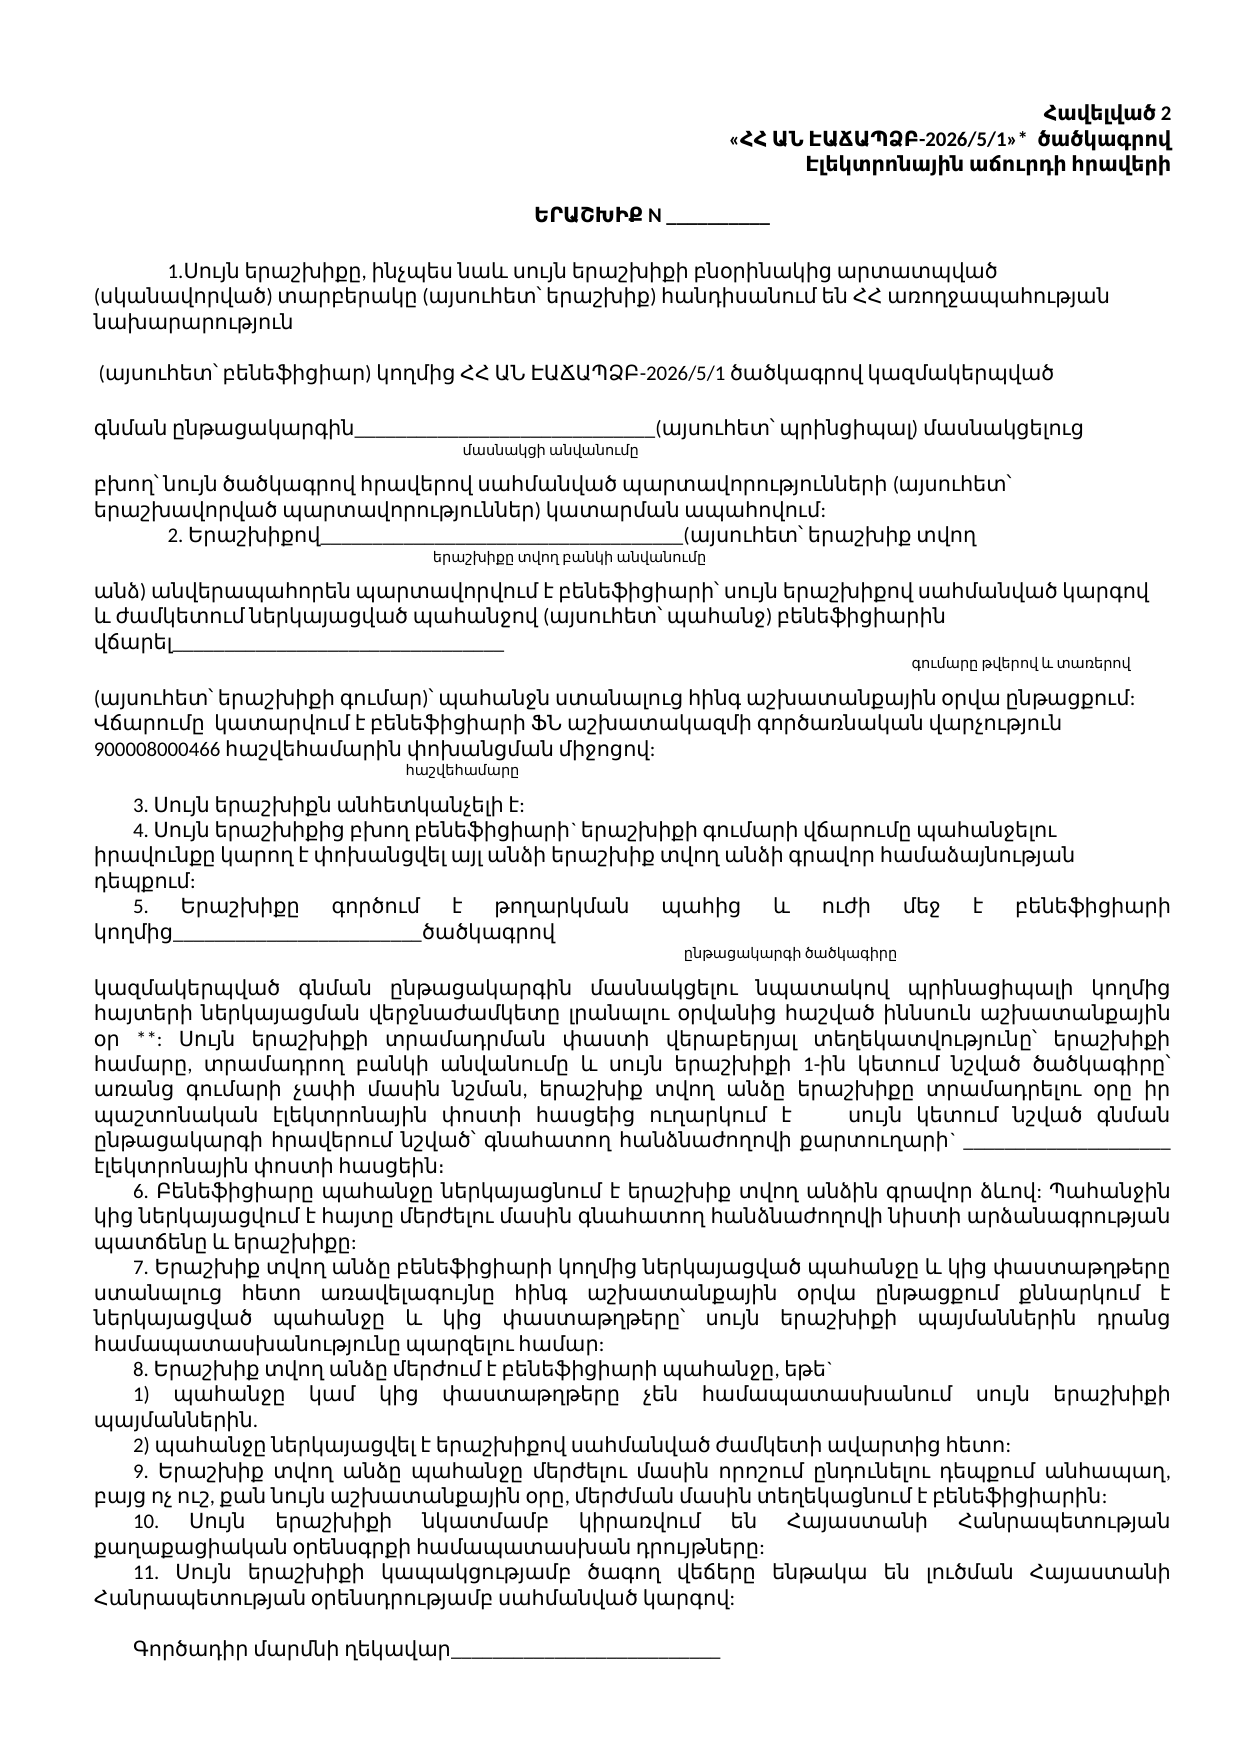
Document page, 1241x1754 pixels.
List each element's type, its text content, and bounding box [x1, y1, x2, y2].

text 1) պահանջը կամ կից փաստաթղթերը չեն համապատասխանում սույն երաշխիքի պայմաններին. [94, 1382, 1171, 1432]
text բխող՝ նույն ծածկագրով հրավերով սահմանված պարտավորությունների (այսուհետ՝ երաշխավորված պարտավորություններ) կատարման ապահովում: [94, 472, 1171, 522]
text 9. Երաշխիք տվող անձը պահանջը մերժելու մասին որոշում ընդունելու դեպքում անհապաղ, բայց ոչ ուշ, քան նույն աշխատանքային օրը, մերժման մասին տեղեկացնում է բենեֆիցիարին: [94, 1458, 1171, 1509]
text (այսուհետ՝ երաշխիքի գումար)՝ պահանջն ստանալուց հինգ աշխատանքային օրվա ընթացքում: Վճարումը կատարվում է բենեֆիցիարի ՖՆ աշխատակազմի գործառնական վարչություն 900008000466 հաշվեհամարին փոխանցման միջոցով: [94, 685, 1171, 761]
text կազմակերպված գնման ընթացակարգին մասնակցելու նպատակով պրինացիպալի կողմից հայտերի ներկայացման վերջնաժամկետը լրանալու օրվանից հաշված իննսուն աշխատանքային օր **: Սույն երաշխիքի տրամադրման փաստի վերաբերյալ տեղեկատվությունը՝ երաշխիքի համարը, տրամադրող բանկի անվանումը և սույն երաշխիքի 1-ին կետում նշված ծածկագիրը՝ առանց գումարի չափի մասին նշման, երաշխիք տվող անձը երաշխիքը տրամադրելու օրը իր պաշտոնական էլեկտրոնային փոստի հասցեից ուղարկում է սույն կետում նշված գնման ընթացակարգի հրավերում նշված՝ գնահատող հանձնաժողովի քարտուղարի` ____________________ էլեկտրոնային փոստի հասցեին։ [94, 975, 1171, 1178]
text Էլեկտրոնային աճուրդի հրավերի [94, 151, 1171, 177]
text 4. Սույն երաշխիքից բխող բենեֆիցիարի` երաշխիքի գումարի վճարումը պահանջելու իրավունքը կարող է փոխանցվել այլ անձի երաշխիք տվող անձի գրավոր համաձայնության դեպքում: [94, 817, 1171, 893]
text 2) պահանջը ներկայացվել է երաշխիքով սահմանված ժամկետի ավարտից հետո: [94, 1432, 1171, 1458]
text հաշվեհամարը [94, 761, 1171, 792]
text 7. Երաշխիք տվող անձը բենեֆիցիարի կողմից ներկայացված պահանջը և կից փաստաթղթերը ստանալուց հետո առավելագույնը հինգ աշխատանքային օրվա ընթացքում քննարկում է ներկայացված պահանջը և կից փաստաթղթերը՝ սույն երաշխիքի պայմաններին դրանց համապատասխանությունը պարզելու համար: [94, 1254, 1171, 1356]
text ընթացակարգի ծածկագիրը [610, 944, 1171, 975]
text 5. Երաշխիքը գործում է թողարկման պահից և ուժի մեջ է բենեֆիցիարի կողմից________________________ծածկագրով [94, 893, 1171, 944]
text 10. Սույն երաշխիքի նկատմամբ կիրառվում են Հայաստանի Հանրապետության քաղաքացիական օրենսգրքի համապատասխան դրույթները: [94, 1509, 1171, 1559]
text Հավելված 2 [94, 100, 1171, 126]
text 6. Բենեֆիցիարը պահանջը ներկայացնում է երաշխիք տվող անձին գրավոր ձևով: Պահանջին կից ներկայացվում է հայտը մերժելու մասին գնահատող հանձնաժողովի նիստի արձանագրության պատճենը և երաշխիքը: [94, 1178, 1171, 1254]
text մասնակցի անվանումը [389, 441, 1171, 472]
text Գործադիր մարմնի ղեկավար__________________________ [94, 1636, 1171, 1661]
text 2. Երաշխիքով___________________________________(այսուհետ՝ երաշխիք տվող [94, 522, 1171, 548]
text «ՀՀ ԱՆ ԷԱՃԱՊՁԲ-2026/5/1»* ծածկագրով [94, 126, 1171, 151]
text գումարը թվերով և տառերով [831, 654, 1171, 685]
text (այսուհետ՝ բենեֆիցիար) կողմից ՀՀ ԱՆ ԷԱՃԱՊՁԲ-2026/5/1 ծածկագրով կազմակերպված [94, 360, 1171, 416]
text ԵՐԱՇԽԻՔ N __________ [94, 202, 1171, 227]
text 8. Երաշխիք տվող անձը մերժում է բենեֆիցիարի պահանջը, եթե` [94, 1356, 1171, 1382]
text 3. Սույն երաշխիքն անհետկանչելի է: [94, 792, 1171, 817]
text գնման ընթացակարգին_____________________________(այսուհետ՝ պրինցիպալ) մասնակցելուց [94, 416, 1171, 441]
text 11. Սույն երաշխիքի կապակցությամբ ծագող վեճերը ենթակա են լուծման Հայաստանի Հանրապետության օրենսդրությամբ սահմանված կարգով: [94, 1559, 1171, 1610]
text անձ) անվերապահորեն պարտավորվում է բենեֆիցիարի՝ սույն երաշխիքով սահմանված կարգով և ժամկետում ներկայացված պահանջով (այսուհետ՝ պահանջ) բենեֆիցիարին վճարել________________________________ [94, 578, 1171, 654]
text երաշխիքը տվող բանկի անվանումը [94, 548, 1171, 578]
text 1.Սույն երաշխիքը, ինչպես նաև սույն երաշխիքի բնօրինակից արտատպված (սկանավորված) տարբերակը (այսուհետ՝ երաշխիք) հանդիսանում են ՀՀ առողջապահության նախարարություն [94, 258, 1171, 334]
